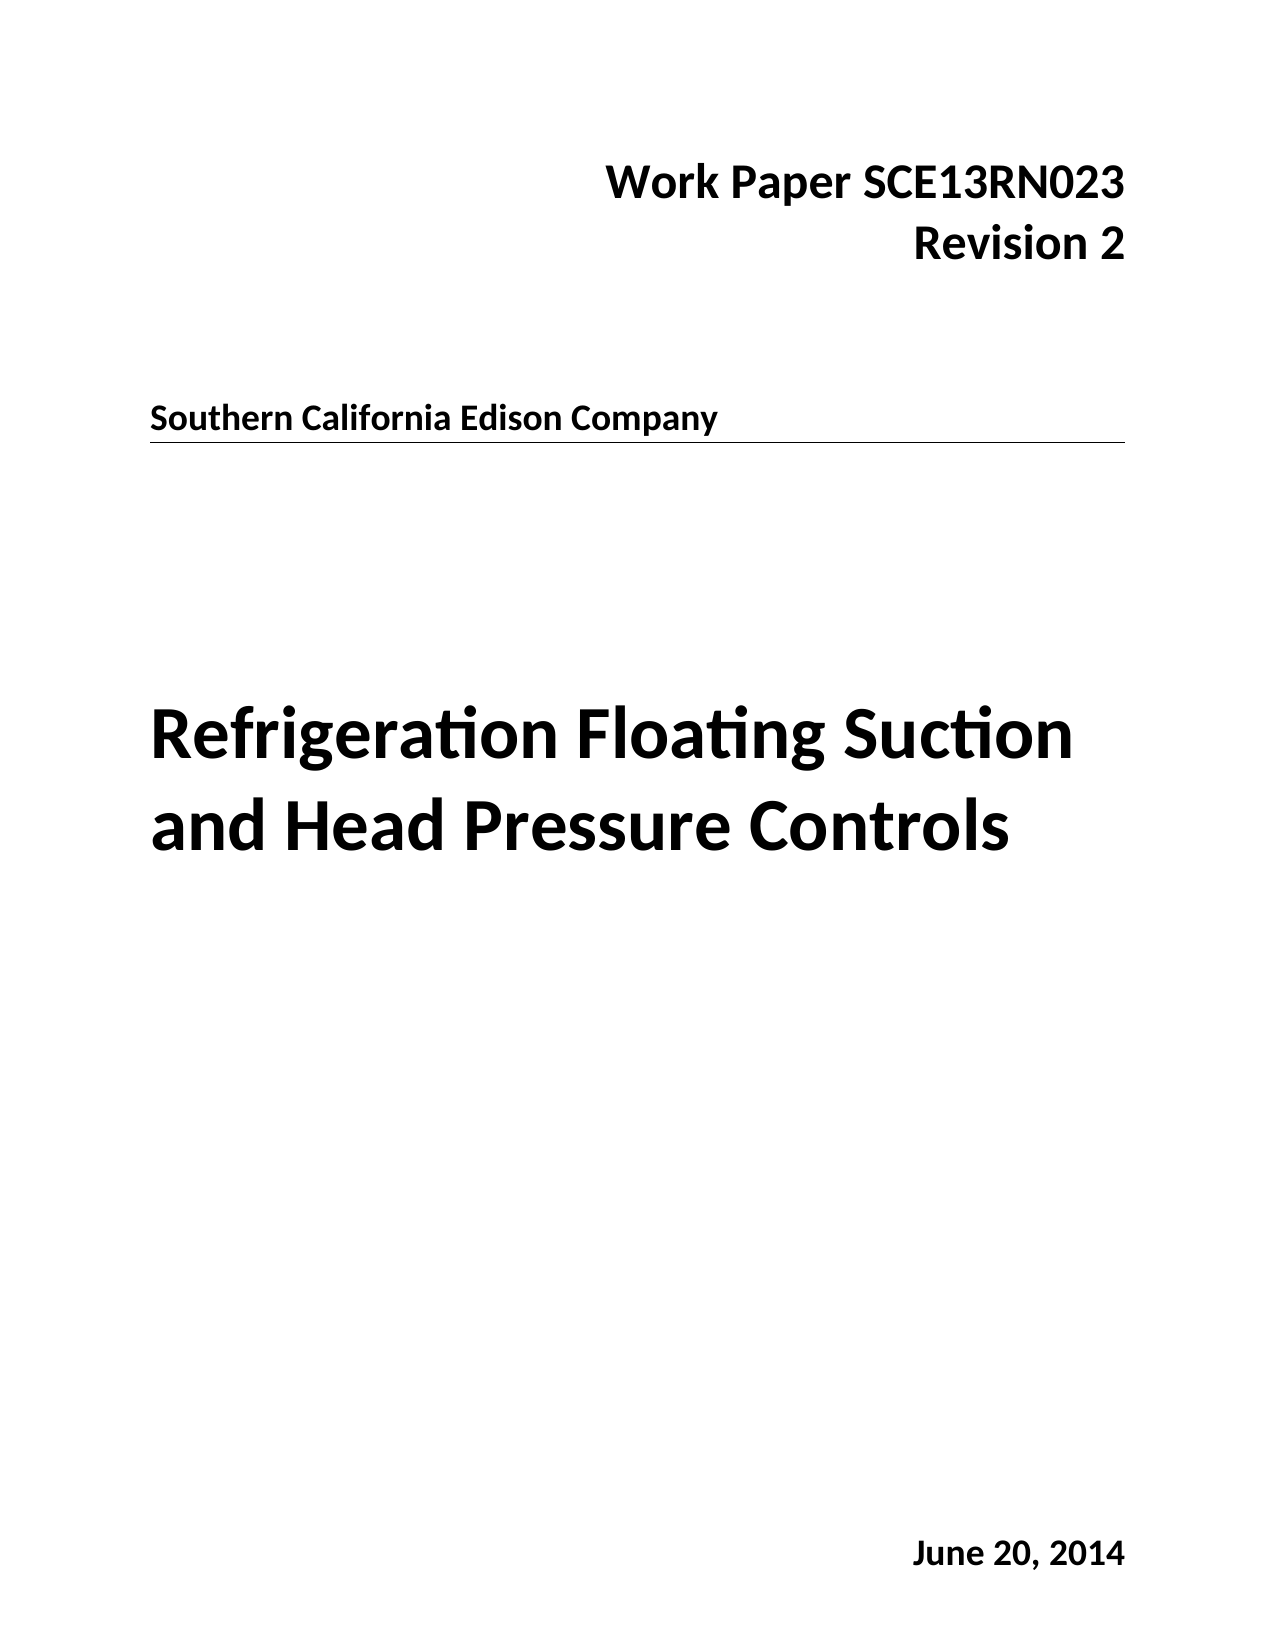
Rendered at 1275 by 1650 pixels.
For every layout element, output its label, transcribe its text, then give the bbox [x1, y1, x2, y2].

text Refrigeration Floating Suction and Head Pressure Controls [150, 686, 1125, 869]
text Work Paper SCE13RN023 [150, 150, 1125, 211]
text Revision 2 [150, 211, 1125, 272]
text Southern California Edison Company [150, 394, 1125, 442]
